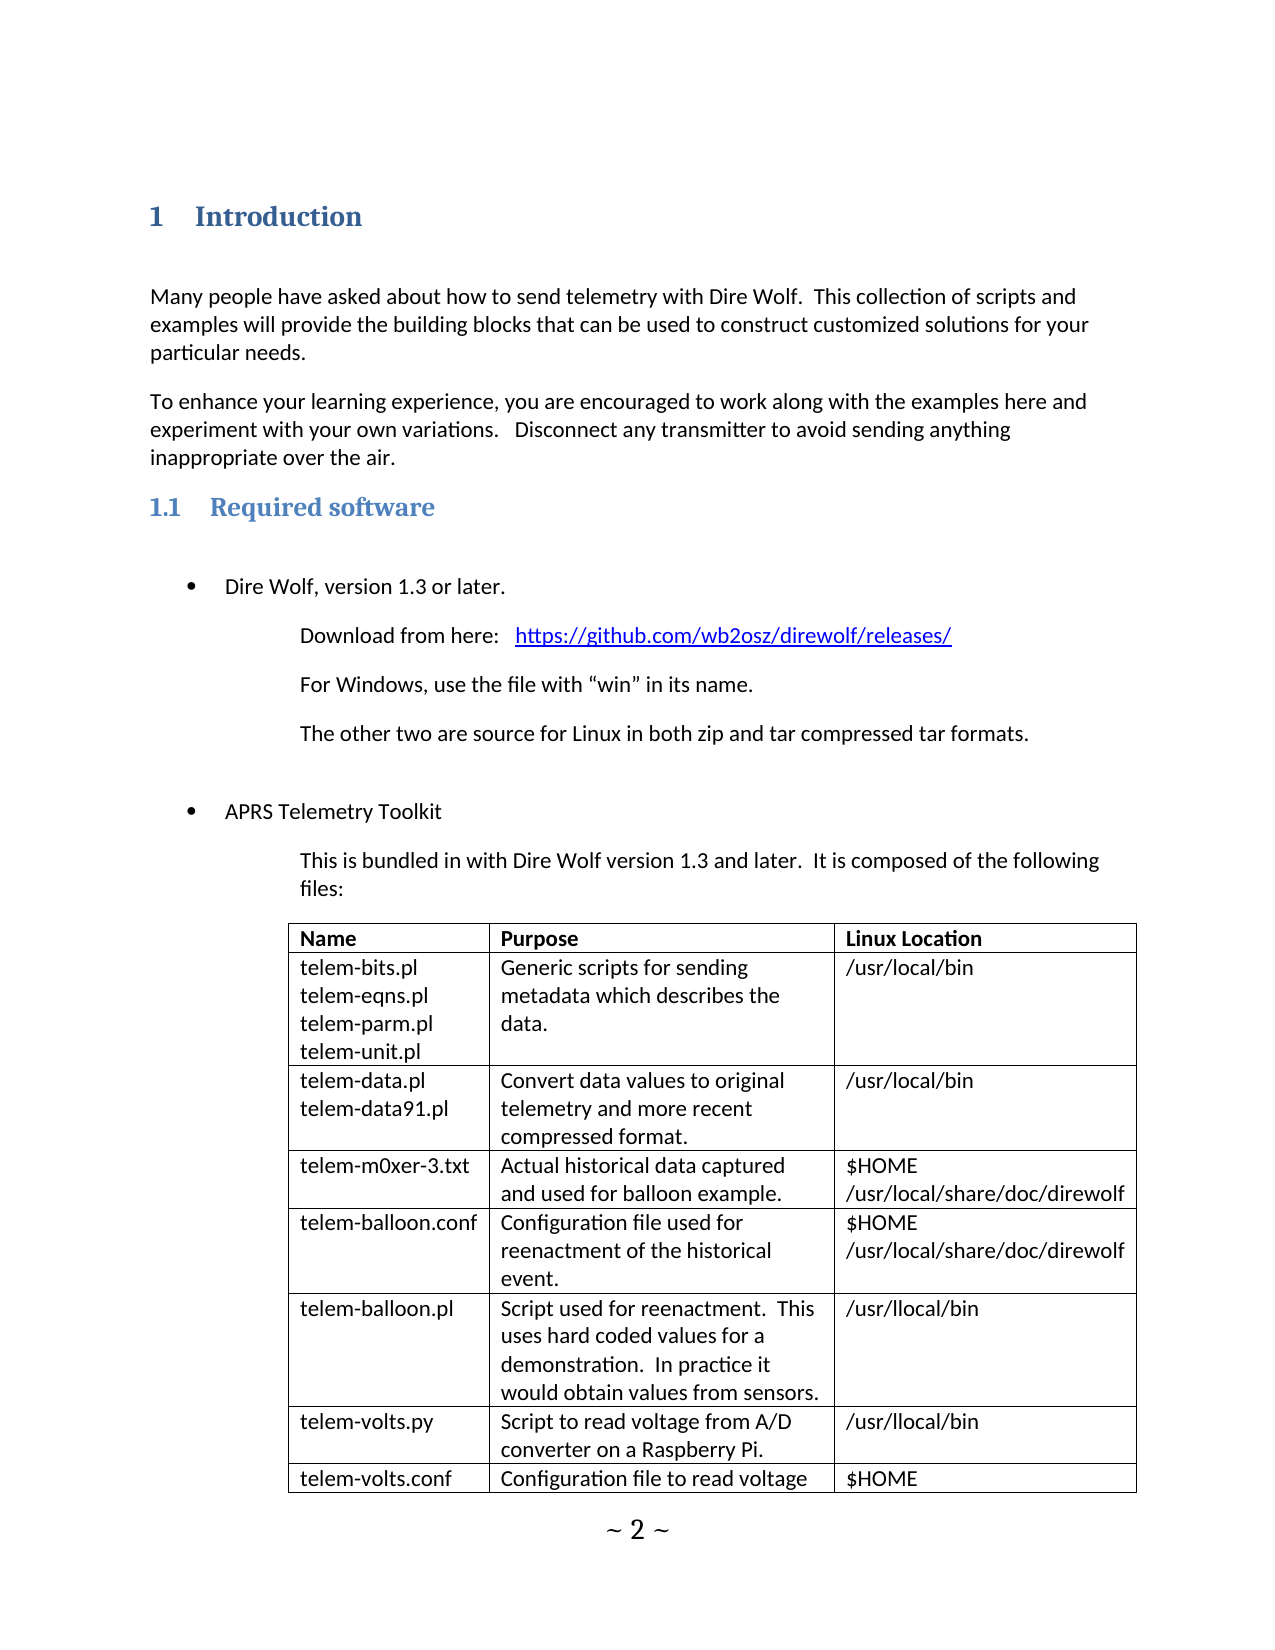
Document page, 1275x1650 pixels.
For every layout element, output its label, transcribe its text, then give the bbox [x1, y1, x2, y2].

table_cell Configuration file used for reenactment of the historical event. [490, 1209, 834, 1293]
table_cell telem-balloon.pl [289, 1294, 489, 1406]
list Dire Wolf, version 1.3 or later. [187, 572, 1125, 600]
table_cell telem-data.pl telem-data91.pl [289, 1066, 489, 1150]
text Many people have asked about how to send telemetry with Dire Wolf. This collection of scripts and examples will provide the building blocks that can be used to construct customized solutions for your particular needs. [150, 282, 1125, 366]
table_header Name [289, 924, 489, 952]
table_cell Script used for reenactment. This uses hard coded values for a demonstration. In practice it would obtain values from sensors. [490, 1294, 834, 1406]
table_cell telem-balloon.conf [289, 1209, 489, 1293]
text Download from here: https://github.com/wb2osz/direwolf/releases/ [300, 621, 1125, 649]
table_cell /usr/llocal/bin [835, 1407, 1136, 1463]
table_cell /usr/llocal/bin [835, 1294, 1136, 1406]
table_cell /usr/local/bin [835, 1066, 1136, 1150]
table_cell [835, 1464, 1136, 1492]
table_cell /usr/local/bin [835, 953, 1136, 1065]
table_cell $HOME /usr/local/share/doc/direwolf [835, 1209, 1136, 1293]
list APRS Telemetry Toolkit [187, 797, 1125, 825]
table_cell telem-m0xer-3.txt [289, 1151, 489, 1207]
table_cell telem-volts.conf [289, 1464, 489, 1492]
text For Windows, use the file with “win” in its name. [300, 670, 1125, 698]
table_cell Convert data values to original telemetry and more recent compressed format. [490, 1066, 834, 1150]
table_header Linux Location [835, 924, 1136, 952]
text To enhance your learning experience, you are encouraged to work along with the examples here and experiment with your own variations. Disconnect any transmitter to avoid sending anything inappropriate over the air. [150, 387, 1125, 471]
table_cell Actual historical data captured and used for balloon example. [490, 1151, 834, 1207]
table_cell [490, 1464, 834, 1492]
table_cell $HOME /usr/local/share/doc/direwolf [835, 1151, 1136, 1207]
subtitle Required software [150, 492, 1125, 523]
table_header Purpose [490, 924, 834, 952]
table_cell telem-bits.pl telem-eqns.pl telem-parm.pl telem-unit.pl [289, 953, 489, 1065]
table_cell Script to read voltage from A/D converter on a Raspberry Pi. [490, 1407, 834, 1463]
table_cell Generic scripts for sending metadata which describes the data. [490, 953, 834, 1065]
table_cell telem-volts.py [289, 1407, 489, 1463]
text The other two are source for Linux in both zip and tar compressed tar formats. [300, 719, 1125, 747]
subtitle Introduction [150, 200, 1125, 233]
text This is bundled in with Dire Wolf version 1.3 and later. It is composed of the following files: [300, 846, 1125, 902]
